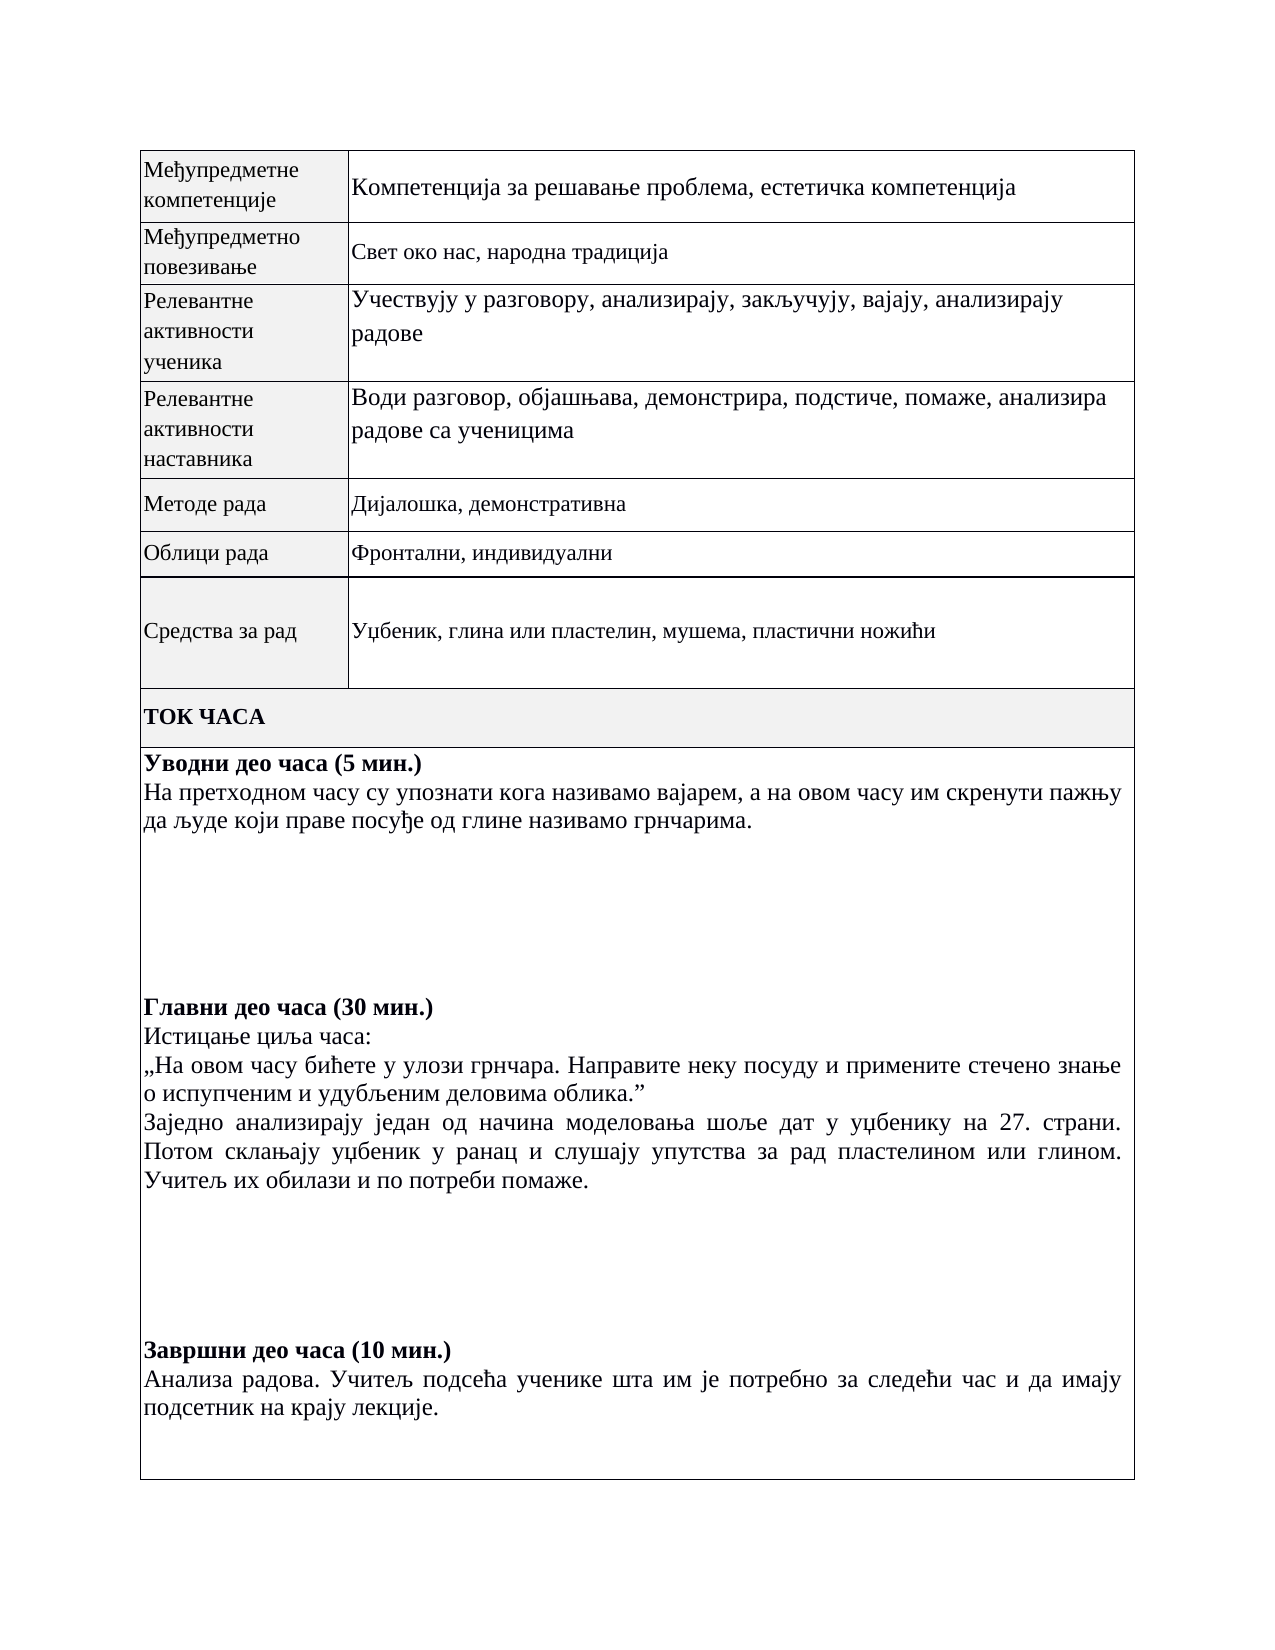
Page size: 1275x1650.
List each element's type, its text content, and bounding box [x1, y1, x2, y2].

table_cell Уџбеник, глина или пластелин, мушема, пластични ножићи [349, 578, 1134, 688]
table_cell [141, 748, 1134, 1479]
table_cell Облици рада [141, 532, 348, 576]
table_cell Релевантне активности наставника [141, 382, 348, 478]
table_cell Међупредметне компетенције [141, 151, 348, 222]
table_cell ТОК ЧАСА [141, 689, 1134, 747]
table_cell Компетенција за решавање проблема, естетичка компетенција [349, 151, 1134, 222]
table_cell Води разговор, објашњава, демонстрира, подстиче, помаже, анализира радове са ученицима [349, 382, 1134, 478]
table_cell Међупредметно повезивање [141, 223, 348, 283]
table_cell Дијалошка, демонстративна [349, 479, 1134, 531]
table_cell Свет око нас, народна традиција [349, 223, 1134, 283]
table_cell Средства за рад [141, 578, 348, 688]
table_cell Методе рада [141, 479, 348, 531]
table_cell Релевантне активности ученика [141, 285, 348, 381]
table_cell Фронтални, индивидуални [349, 532, 1134, 576]
table_cell Учествују у разговору, анализирају, закључују, вајају, анализирају радове [349, 285, 1134, 381]
